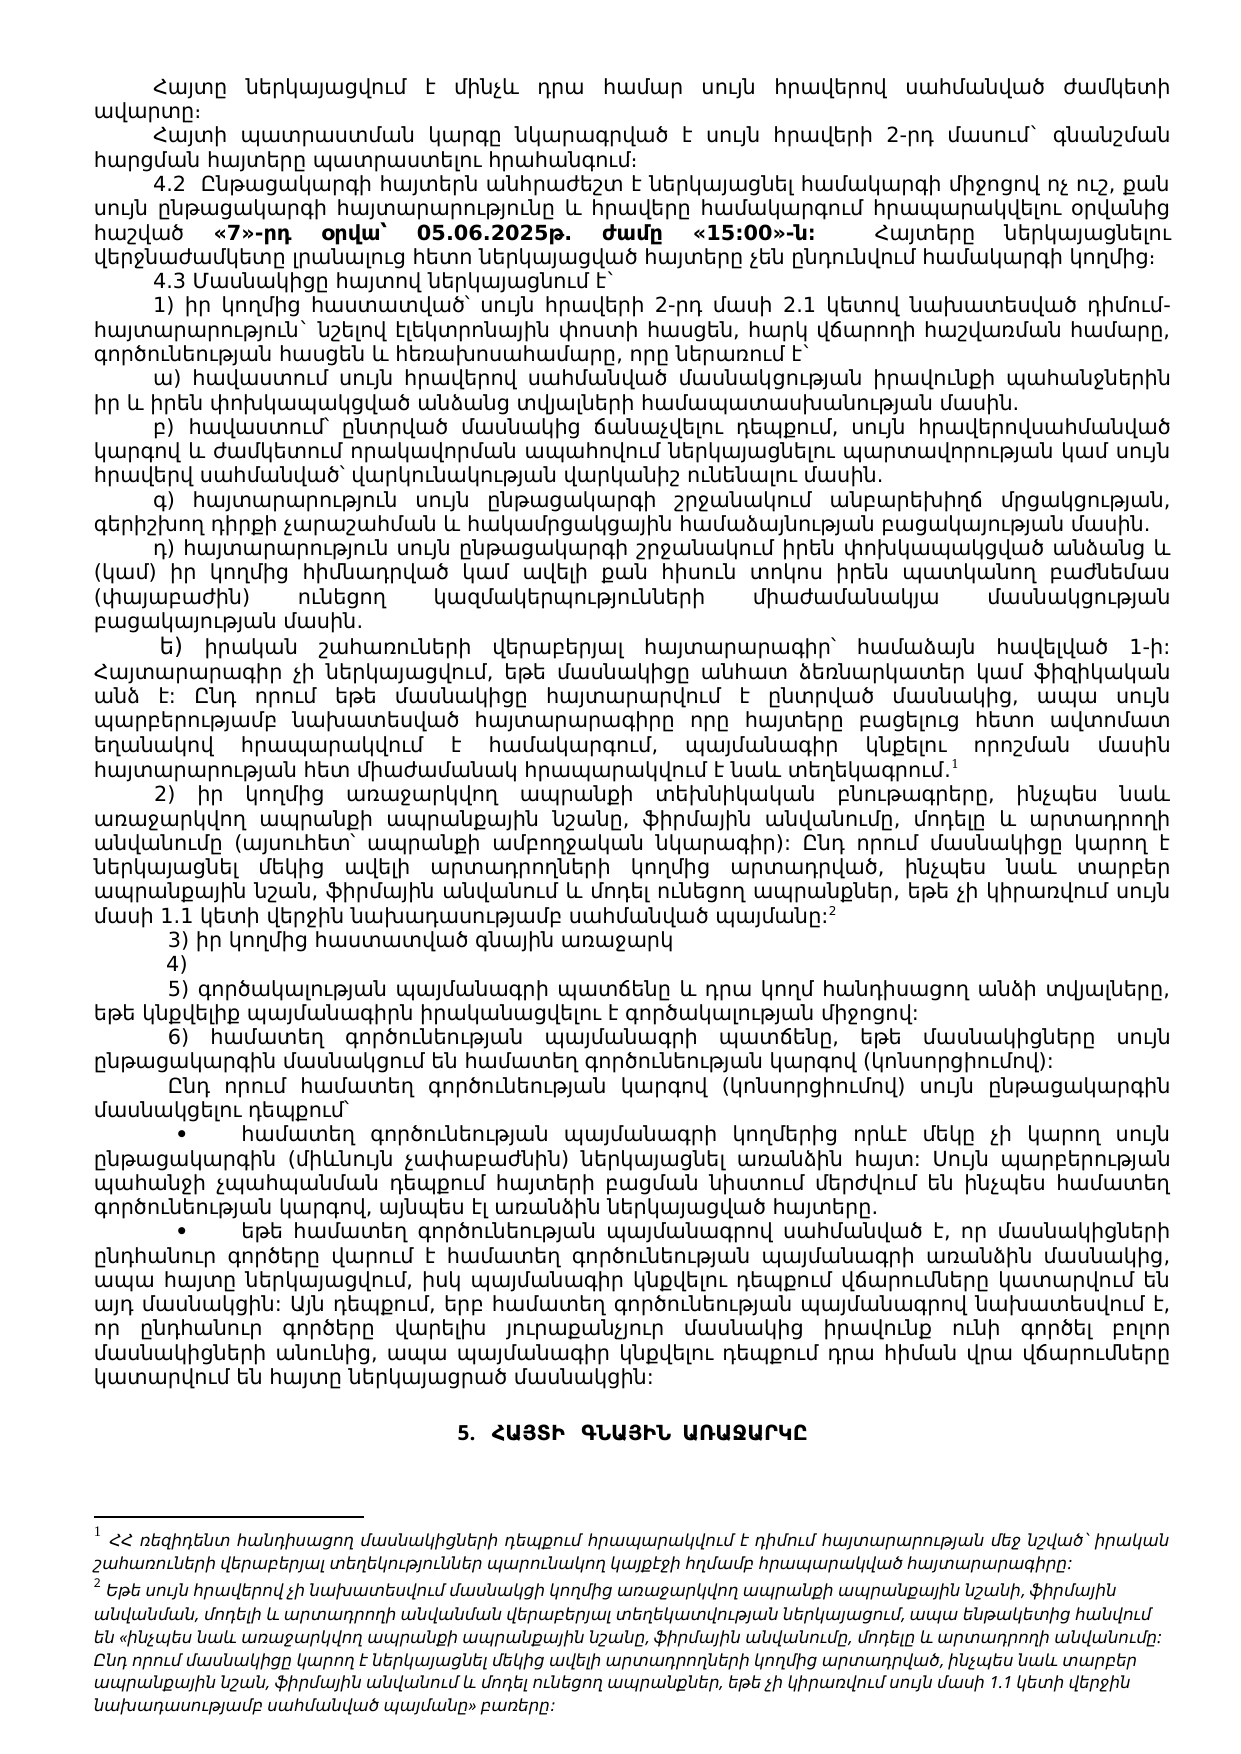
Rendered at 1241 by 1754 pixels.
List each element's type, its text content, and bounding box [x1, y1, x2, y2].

text Ընդ որում համատեղ գործունեության կարգով (կոնսորցիումով) սույն ընթացակարգին մասնակցելու դեպքում՝ [94, 1074, 1171, 1122]
text Հայտը ներկայացվում է մինչև դրա համար սույն հրավերով սահմանված ժամկետի ավարտը։ [94, 75, 1171, 123]
list եթե համատեղ գործունեության պայմանագրով սահմանված է, որ մասնակիցների ընդհանուր գործերը վարում է համատեղ գործունեության պայմանագրի առանձին մասնակից, ապա հայտը ներկայացվում, իսկ պայմանագիր կնքվելու դեպքում վճարումները կատարվում են այդ մասնակցին: Այն դեպքում, երբ համատեղ գործունեության պայմանագրով նախատեսվում է, որ ընդհանուր գործերը վարելիս յուրաքանչյուր մասնակից իրավունք ունի գործել բոլոր մասնակիցների անունից, ապա պայմանագիր կնքվելու դեպքում դրա հիման վրա վճարումները կատարվում են հայտը ներկայացրած մասնակցին: [94, 1219, 1171, 1389]
text Հայտի պատրաստման կարգը նկարագրված է սույն հրավերի 2-րդ մասում` գնանշման հարցման հայտերը պատրաստելու հրահանգում։ [94, 123, 1171, 172]
text գ) հայտարարություն սույն ընթացակարգի շրջանակում անբարեխիղճ մրցակցության, գերիշխող դիրքի չարաշահման և հակամրցակցային համաձայնության բացակայության մասին. [94, 488, 1171, 536]
text 3) իր կողմից հաստատված գնային առաջարկ [94, 928, 1171, 952]
text 4) [94, 952, 1171, 977]
text 4.2 Ընթացակարգի հայտերն անհրաժեշտ է ներկայացնել համակարգի միջոցով ոչ ուշ, քան սույն ընթացակարգի հայտարարությունը և հրավերը համակարգում հրապարակվելու օրվանից հաշված «7»-րդ օրվա՝ 05.06.2025թ. ժամը «15:00»-ն։ Հայտերը ներկայացնելու վերջնաժամկետը լրանալուց հետո ներկայացված հայտերը չեն ընդունվում համակարգի կողմից։ [94, 172, 1171, 269]
text ա) հավաստում սույն հրավերով սահմանված մասնակցության իրավունքի պահանջներին իր և իրեն փոխկապակցված անձանց տվյալների համապատասխանության մասին. [94, 366, 1171, 415]
text 5. ՀԱՅՏԻ ԳՆԱՅԻՆ ԱՌԱՋԱՐԿԸ [94, 1418, 1171, 1446]
list համատեղ գործունեության պայմանագրի կողմերից որևէ մեկը չի կարող սույն ընթացակարգին (միևնույն չափաբաժնին) ներկայացնել առանձին հայտ: Սույն պարբերության պահանջի չպահպանման դեպքում հայտերի բացման նիստում մերժվում են ինչպես համատեղ գործունեության կարգով, այնպես էլ առանձին ներկայացված հայտերը. [94, 1122, 1171, 1219]
text 5) գործակալության պայմանագրի պատճենը և դրա կողմ հանդիսացող անձի տվյալները, եթե կնքվելիք պայմանագիրն իրականացվելու է գործակալության միջոցով: [94, 977, 1171, 1025]
text 4.3 Մասնակիցը հայտով ներկայացնում է` [94, 269, 1171, 293]
text 6) համատեղ գործունեության պայմանագրի պատճենը, եթե մասնակիցները սույն ընթացակարգին մասնակցում են համատեղ գործունեության կարգով (կոնսորցիումով): [94, 1025, 1171, 1074]
text 2) իր կողմից առաջարկվող ապրանքի տեխնիկական բնութագրերը, ինչպես նաև առաջարկվող ապրանքի ապրանքային նշանը, ֆիրմային անվանումը, մոդելը և արտադրողի անվանումը (այսուհետ՝ ապրանքի ամբողջական նկարագիր): Ընդ որում մասնակիցը կարող է ներկայացնել մեկից ավելի արտադրողների կողմից արտադրված, ինչպես նաև տարբեր ապրանքային նշան, ֆիրմային անվանում և մոդել ունեցող ապրանքներ, եթե չի կիրառվում սույն մասի 1.1 կետի վերջին նախադասությամբ սահմանված պայմանը: [94, 782, 1171, 928]
text 1) իր կողմից հաստատված՝ սույն հրավերի 2-րդ մասի 2.1 կետով նախատեսված դիմում-հայտարարություն` նշելով էլեկտրոնային փոստի հասցեն, հարկ վճարողի հաշվառման համարը, գործունեության հասցեն և հեռախոսահամարը, որը ներառում է` [94, 293, 1171, 366]
text դ) հայտարարություն սույն ընթացակարգի շրջանակում իրեն փոխկապակցված անձանց և (կամ) իր կողմից հիմնադրված կամ ավելի քան հիսուն տոկոս իրեն պատկանող բաժնեմաս (փայաբաժին) ունեցող կազմակերպությունների միաժամանակյա մասնակցության բացակայության մասին. [94, 536, 1171, 633]
text ե) իրական շահառուների վերաբերյալ հայտարարագիր՝ համաձայն հավելված 1-ի: Հայտարարագիր չի ներկայացվում, եթե մասնակիցը անհատ ձեռնարկատեր կամ ֆիզիկական անձ է: Ընդ որում եթե մասնակիցը հայտարարվում է ընտրված մասնակից, ապա սույն պարբերությամբ նախատեսված հայտարարագիրը որը հայտերը բացելուց հետո ավտոմատ եղանակով հրապարակվում է համակարգում, պայմանագիր կնքելու որոշման մասին հայտարարության հետ միաժամանակ հրապարակվում է նաև տեղեկագրում․ [94, 633, 1171, 782]
text բ) հավաստում՝ ընտրված մասնակից ճանաչվելու դեպքում, սույն հրավերովսահմանված կարգով և ժամկետում որակավորման ապահովում ներկայացնելու պարտավորության կամ սույն հրավերվ սահմանված՝ վարկունակության վարկանիշ ունենալու մասին. [94, 415, 1171, 488]
